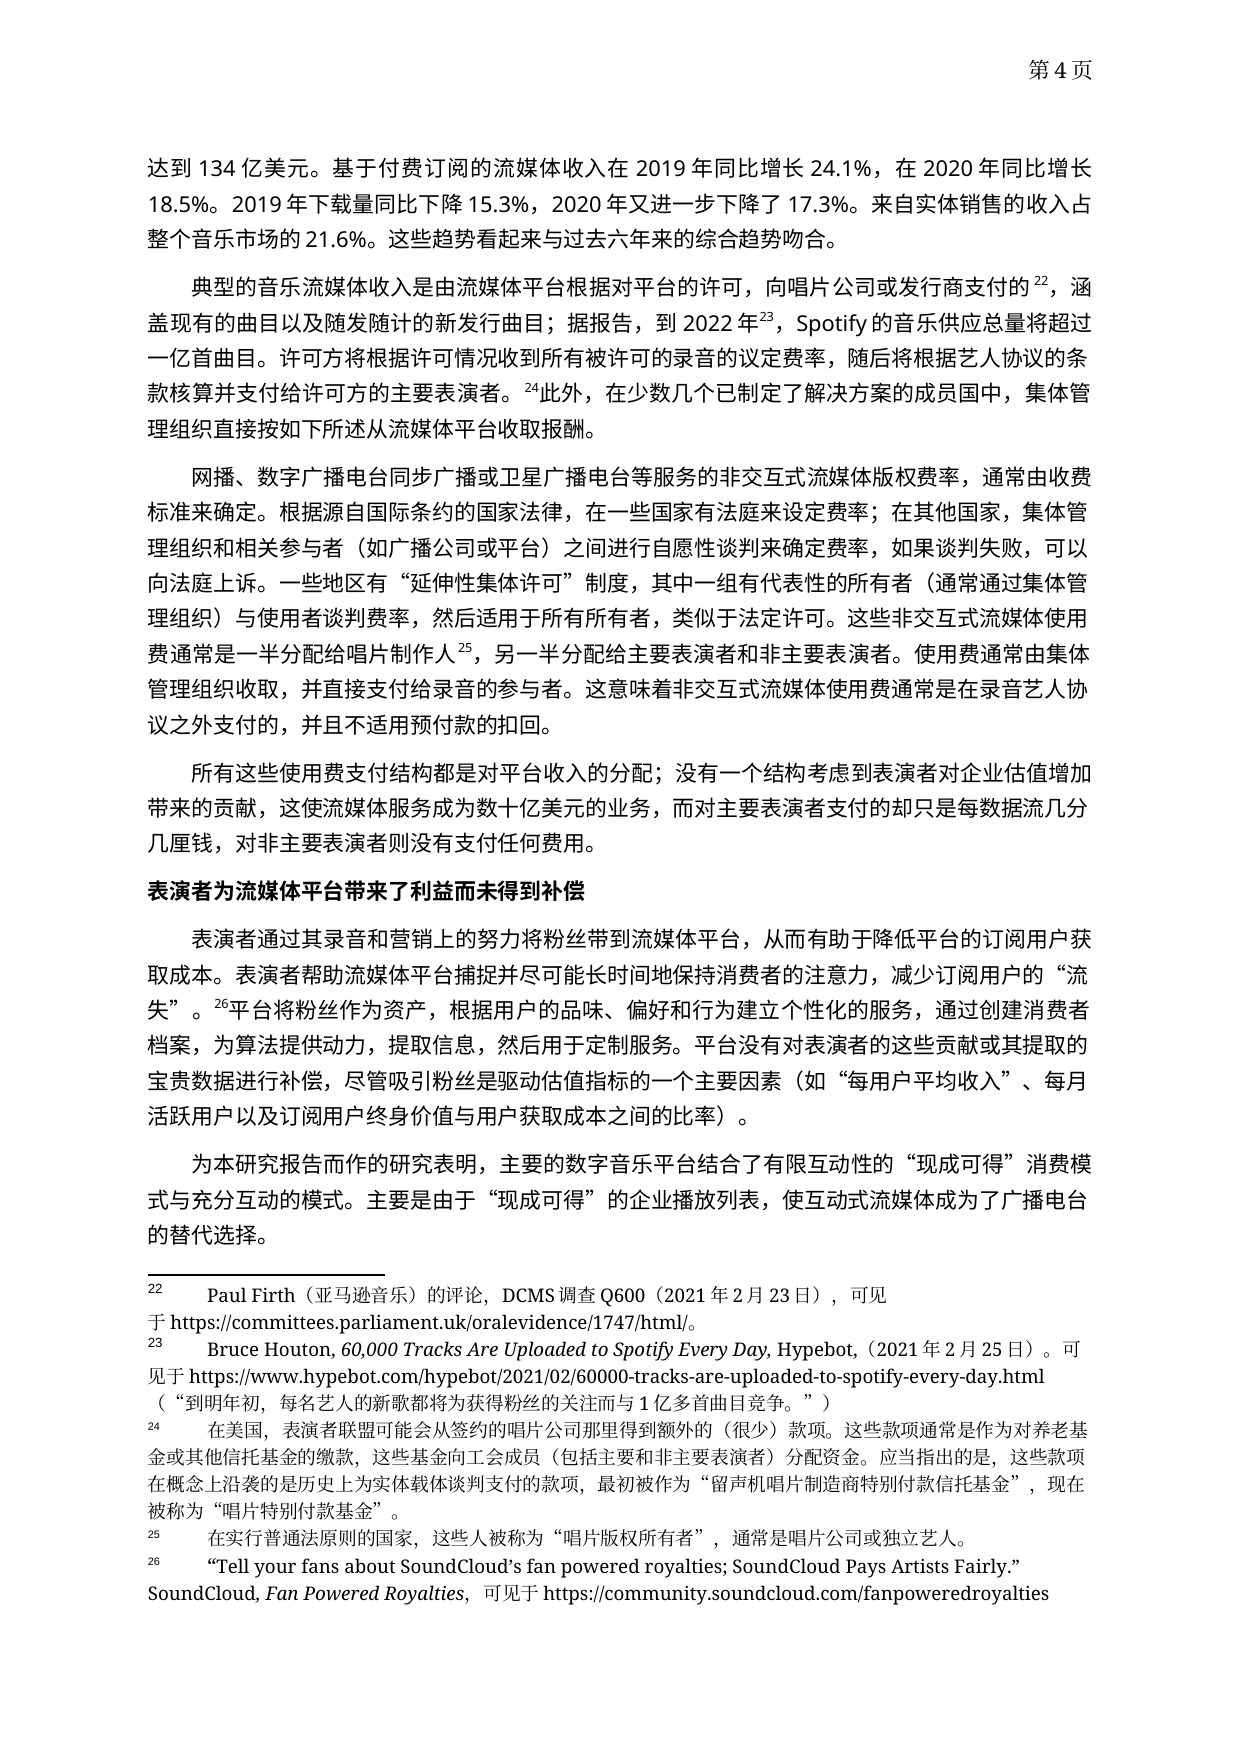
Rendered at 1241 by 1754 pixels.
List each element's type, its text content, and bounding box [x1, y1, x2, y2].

text 典型的音乐流媒体收入是由流媒体平台根据对平台的许可，向唱片公司或发行商支付的，涵盖现有的曲目以及随发随计的新发行曲目；据报告，到2022年，Spotify的音乐供应总量将超过一亿首曲目。许可方将根据许可情况收到所有被许可的录音的议定费率，随后将根据艺人协议的条款核算并支付给许可方的主要表演者。此外，在少数几个已制定了解决方案的成员国中，集体管理组织直接按如下所述从流媒体平台收取报酬。 [148, 266, 1092, 443]
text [148, 148, 1092, 254]
text 表演者通过其录音和营销上的努力将粉丝带到流媒体平台，从而有助于降低平台的订阅用户获取成本。表演者帮助流媒体平台捕捉并尽可能长时间地保持消费者的注意力，减少订阅用户的“流失”。平台将粉丝作为资产，根据用户的品味、偏好和行为建立个性化的服务，通过创建消费者档案，为算法提供动力，提取信息，然后用于定制服务。平台没有对表演者的这些贡献或其提取的宝贵数据进行补偿，尽管吸引粉丝是驱动估值指标的一个主要因素（如“每用户平均收入”、每月活跃用户以及订阅用户终身价值与用户获取成本之间的比率）。 [148, 918, 1092, 1131]
text 为本研究报告而作的研究表明，主要的数字音乐平台结合了有限互动性的“现成可得”消费模式与充分互动的模式。主要是由于“现成可得”的企业播放列表，使互动式流媒体成为了广播电台的替代选择。 [148, 1143, 1092, 1250]
text 网播、数字广播电台同步广播或卫星广播电台等服务的非交互式流媒体版权费率，通常由收费标准来确定。根据源自国际条约的国家法律，在一些国家有法庭来设定费率；在其他国家，集体管理组织和相关参与者（如广播公司或平台）之间进行自愿性谈判来确定费率，如果谈判失败，可以向法庭上诉。一些地区有“延伸性集体许可”制度，其中一组有代表性的所有者（通常通过集体管理组织）与使用者谈判费率，然后适用于所有所有者，类似于法定许可。这些非交互式流媒体使用费通常是一半分配给唱片制作人，另一半分配给主要表演者和非主要表演者。使用费通常由集体管理组织收取，并直接支付给录音的参与者。这意味着非交互式流媒体使用费通常是在录音艺人协议之外支付的，并且不适用预付款的扣回。 [148, 456, 1092, 739]
text 表演者为流媒体平台带来了利益而未得到补偿 [148, 871, 1092, 906]
text 所有这些使用费支付结构都是对平台收入的分配；没有一个结构考虑到表演者对企业估值增加带来的贡献，这使流媒体服务成为数十亿美元的业务，而对主要表演者支付的却只是每数据流几分几厘钱，对非主要表演者则没有支付任何费用。 [148, 752, 1092, 858]
